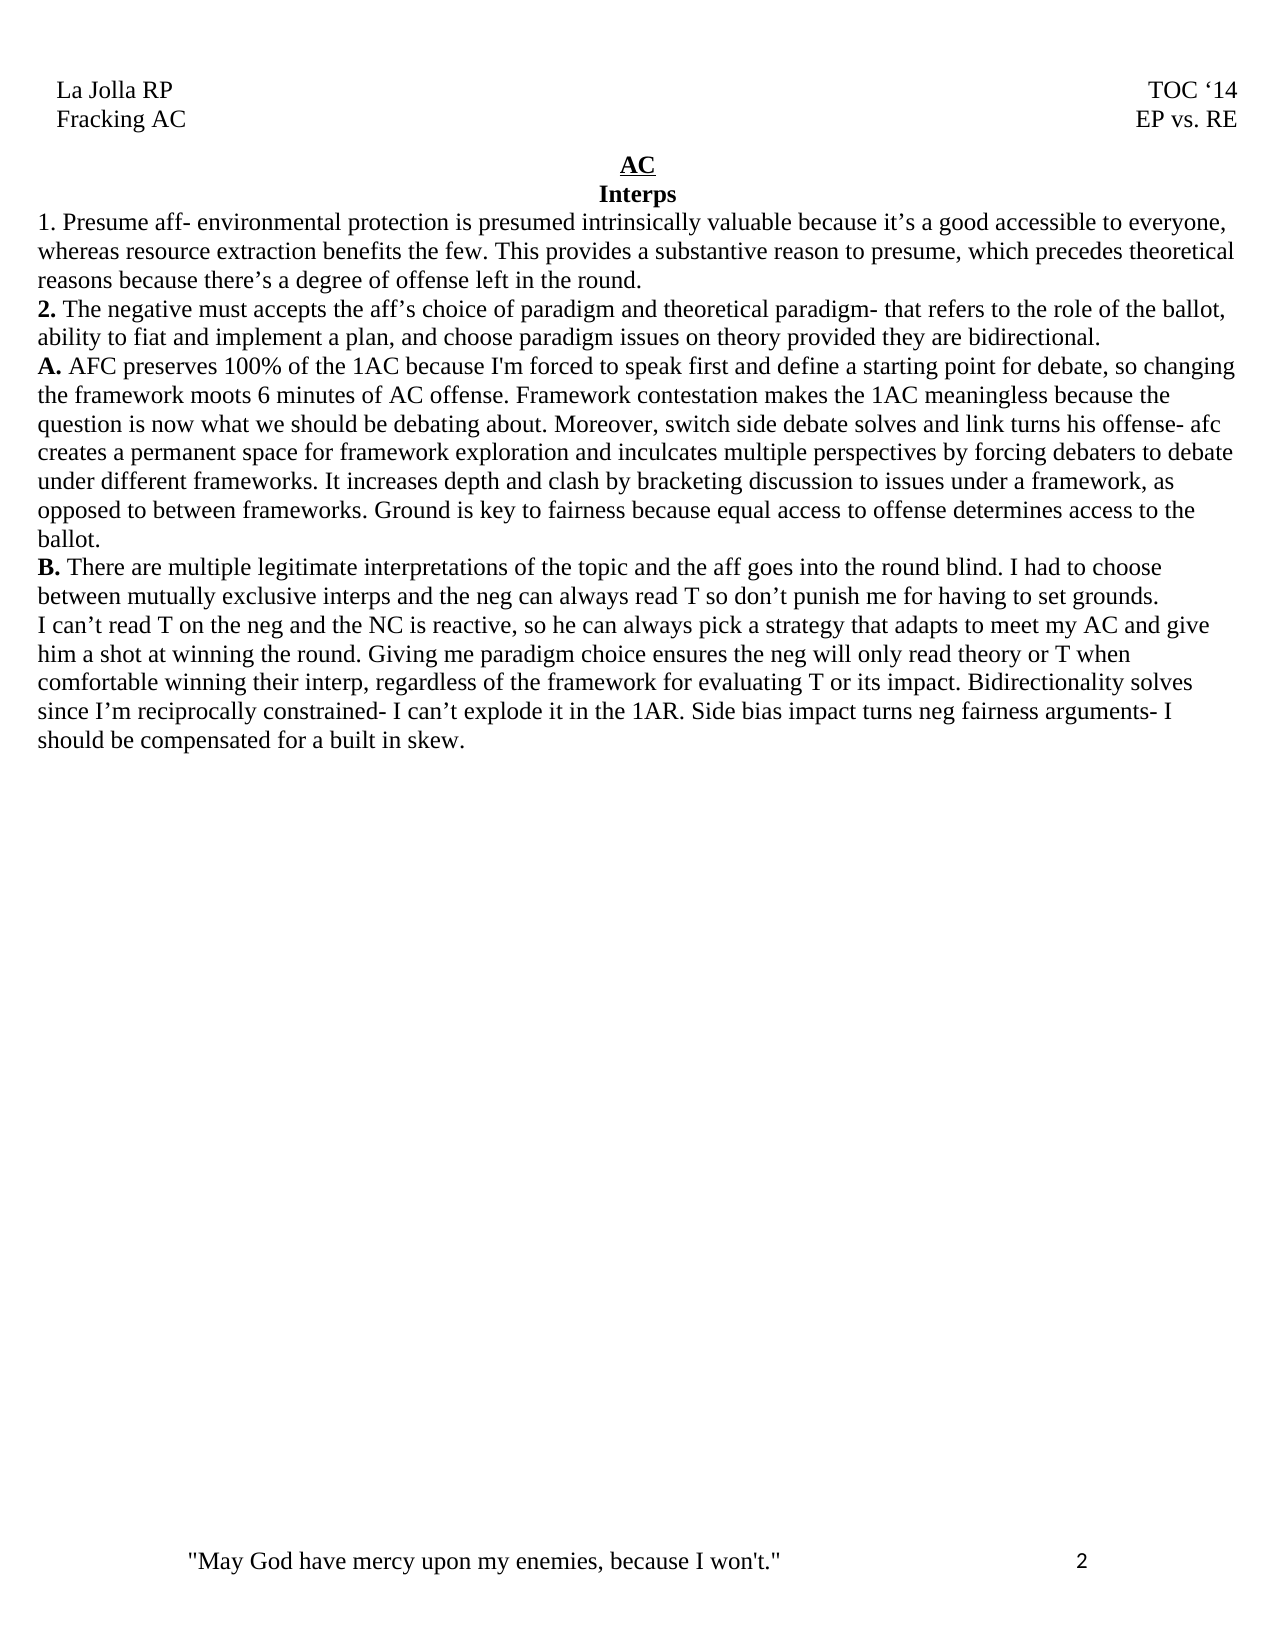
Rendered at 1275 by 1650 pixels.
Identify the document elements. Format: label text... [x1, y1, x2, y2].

subtitle Interps [37, 179, 1237, 207]
subtitle AC [37, 150, 1237, 179]
text A. AFC preserves 100% of the 1AC because I'm forced to speak first and define a starting point for debate, so changing the framework moots 6 minutes of AC offense. Framework contestation makes the 1AC meaningless because the question is now what we should be debating about. Moreover, switch side debate solves and link turns his offense- afc creates a permanent space for framework exploration and inculcates multiple perspectives by forcing debaters to debate under different frameworks. It increases depth and clash by bracketing discussion to issues under a framework, as opposed to between frameworks. Ground is key to fairness because equal access to offense determines access to the ballot. [37, 351, 1237, 552]
text 2. The negative must accepts the aff’s choice of paradigm and theoretical paradigm- that refers to the role of the ballot, ability to fiat and implement a plan, and choose paradigm issues on theory provided they are bidirectional. [37, 294, 1237, 351]
text B. There are multiple legitimate interpretations of the topic and the aff goes into the round blind. I had to choose between mutually exclusive interps and the neg can always read T so don’t punish me for having to set grounds. [37, 552, 1237, 610]
text I can’t read T on the neg and the NC is reactive, so he can always pick a strategy that adapts to meet my AC and give him a shot at winning the round. Giving me paradigm choice ensures the neg will only read theory or T when comfortable winning their interp, regardless of the framework for evaluating T or its impact. Bidirectionality solves since I’m reciprocally constrained- I can’t explode it in the 1AR. Side bias impact turns neg fairness arguments- I should be compensated for a built in skew. [37, 610, 1237, 754]
text 1. Presume aff- environmental protection is presumed intrinsically valuable because it’s a good accessible to everyone, whereas resource extraction benefits the few. This provides a substantive reason to presume, which precedes theoretical reasons because there’s a degree of offense left in the round. [37, 207, 1237, 294]
